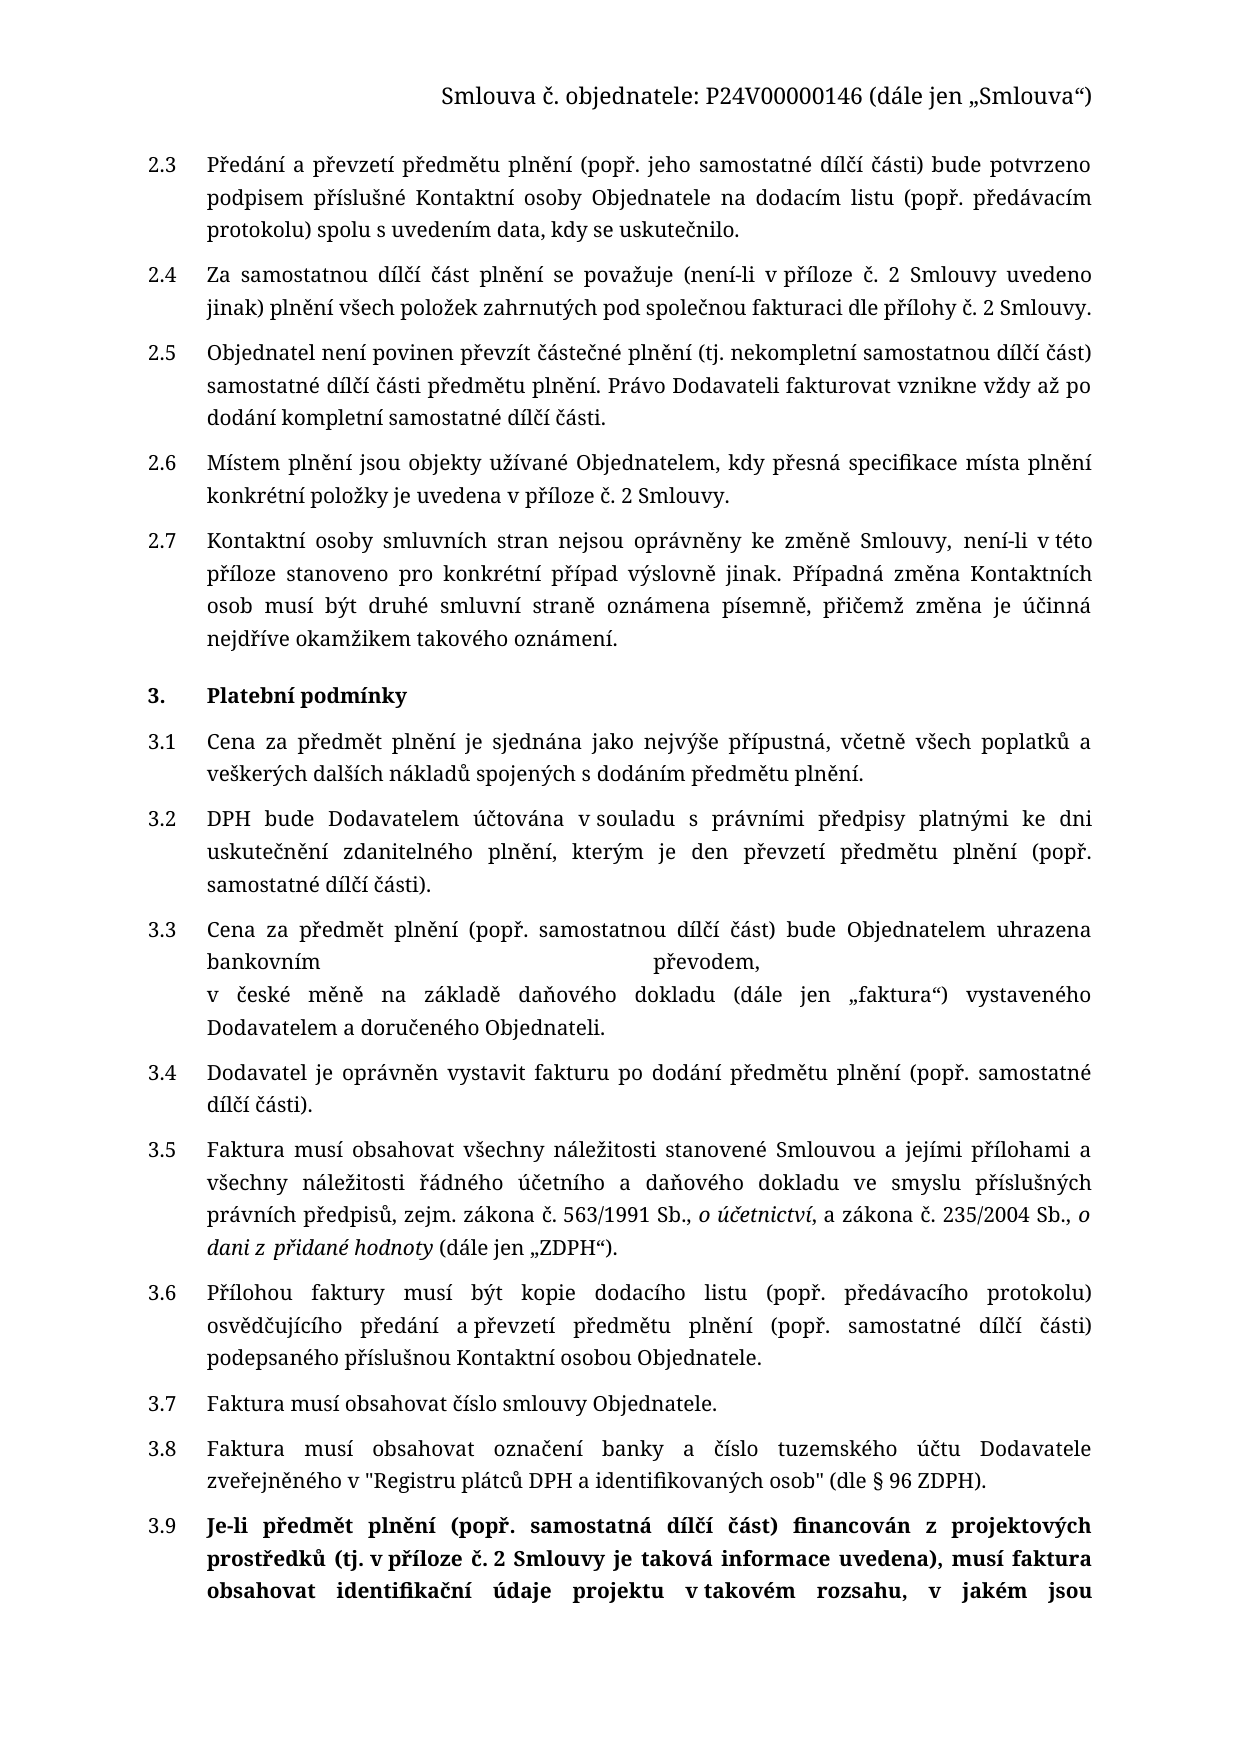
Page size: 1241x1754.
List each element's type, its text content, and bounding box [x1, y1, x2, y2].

list Místem plnění jsou objekty užívané Objednatelem, kdy přesná specifikace místa plnění konkrétní položky je uvedena v příloze č. 2 Smlouvy. [148, 448, 1093, 509]
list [148, 1511, 1093, 1605]
list Cena za předmět plnění (popř. samostatnou dílčí část) bude Objednatelem uhrazena bankovním převodem, v české měně na základě daňového dokladu (dále jen „faktura“) vystaveného Dodavatelem a doručeného Objednateli. [148, 915, 1093, 1041]
list Platební podmínky [148, 682, 1093, 710]
list Faktura musí obsahovat všechny náležitosti stanovené Smlouvou a jejími přílohami a všechny náležitosti řádného účetního a daňového dokladu ve smyslu příslušných právních předpisů, zejm. zákona č. 563/1991 Sb., o účetnictví, a zákona č. 235/2004 Sb., o dani z přidané hodnoty (dále jen „ZDPH“). [148, 1135, 1093, 1262]
list Faktura musí obsahovat označení banky a číslo tuzemského účtu Dodavatele zveřejněného v "Registru plátců DPH a identifikovaných osob" (dle § 96 ZDPH). [148, 1434, 1093, 1495]
list Předání a převzetí předmětu plnění (popř. jeho samostatné dílčí části) bude potvrzeno podpisem příslušné Kontaktní osoby Objednatele na dodacím listu (popř. předávacím protokolu) spolu s uvedením data, kdy se uskutečnilo. [148, 150, 1093, 244]
list Kontaktní osoby smluvních stran nejsou oprávněny ke změně Smlouvy, není-li v této příloze stanoveno pro konkrétní případ výslovně jinak. Případná změna Kontaktních osob musí být druhé smluvní straně oznámena písemně, přičemž změna je účinná nejdříve okamžikem takového oznámení. [148, 526, 1093, 652]
list Cena za předmět plnění je sjednána jako nejvýše přípustná, včetně všech poplatků a veškerých dalších nákladů spojených s dodáním předmětu plnění. [148, 727, 1093, 788]
list Objednatel není povinen převzít částečné plnění (tj. nekompletní samostatnou dílčí část) samostatné dílčí části předmětu plnění. Právo Dodavateli fakturovat vznikne vždy až po dodání kompletní samostatné dílčí části. [148, 338, 1093, 432]
list Dodavatel je oprávněn vystavit fakturu po dodání předmětu plnění (popř. samostatné dílčí části). [148, 1058, 1093, 1119]
list Faktura musí obsahovat číslo smlouvy Objednatele. [148, 1389, 1093, 1417]
list Přílohou faktury musí být kopie dodacího listu (popř. předávacího protokolu) osvědčujícího předání a převzetí předmětu plnění (popř. samostatné dílčí části) podepsaného příslušnou Kontaktní osobou Objednatele. [148, 1278, 1093, 1372]
list DPH bude Dodavatelem účtována v souladu s právními předpisy platnými ke dni uskutečnění zdanitelného plnění, kterým je den převzetí předmětu plnění (popř. samostatné dílčí části). [148, 804, 1093, 898]
list Za samostatnou dílčí část plnění se považuje (není-li v příloze č. 2 Smlouvy uvedeno jinak) plnění všech položek zahrnutých pod společnou fakturaci dle přílohy č. 2 Smlouvy. [148, 261, 1093, 322]
